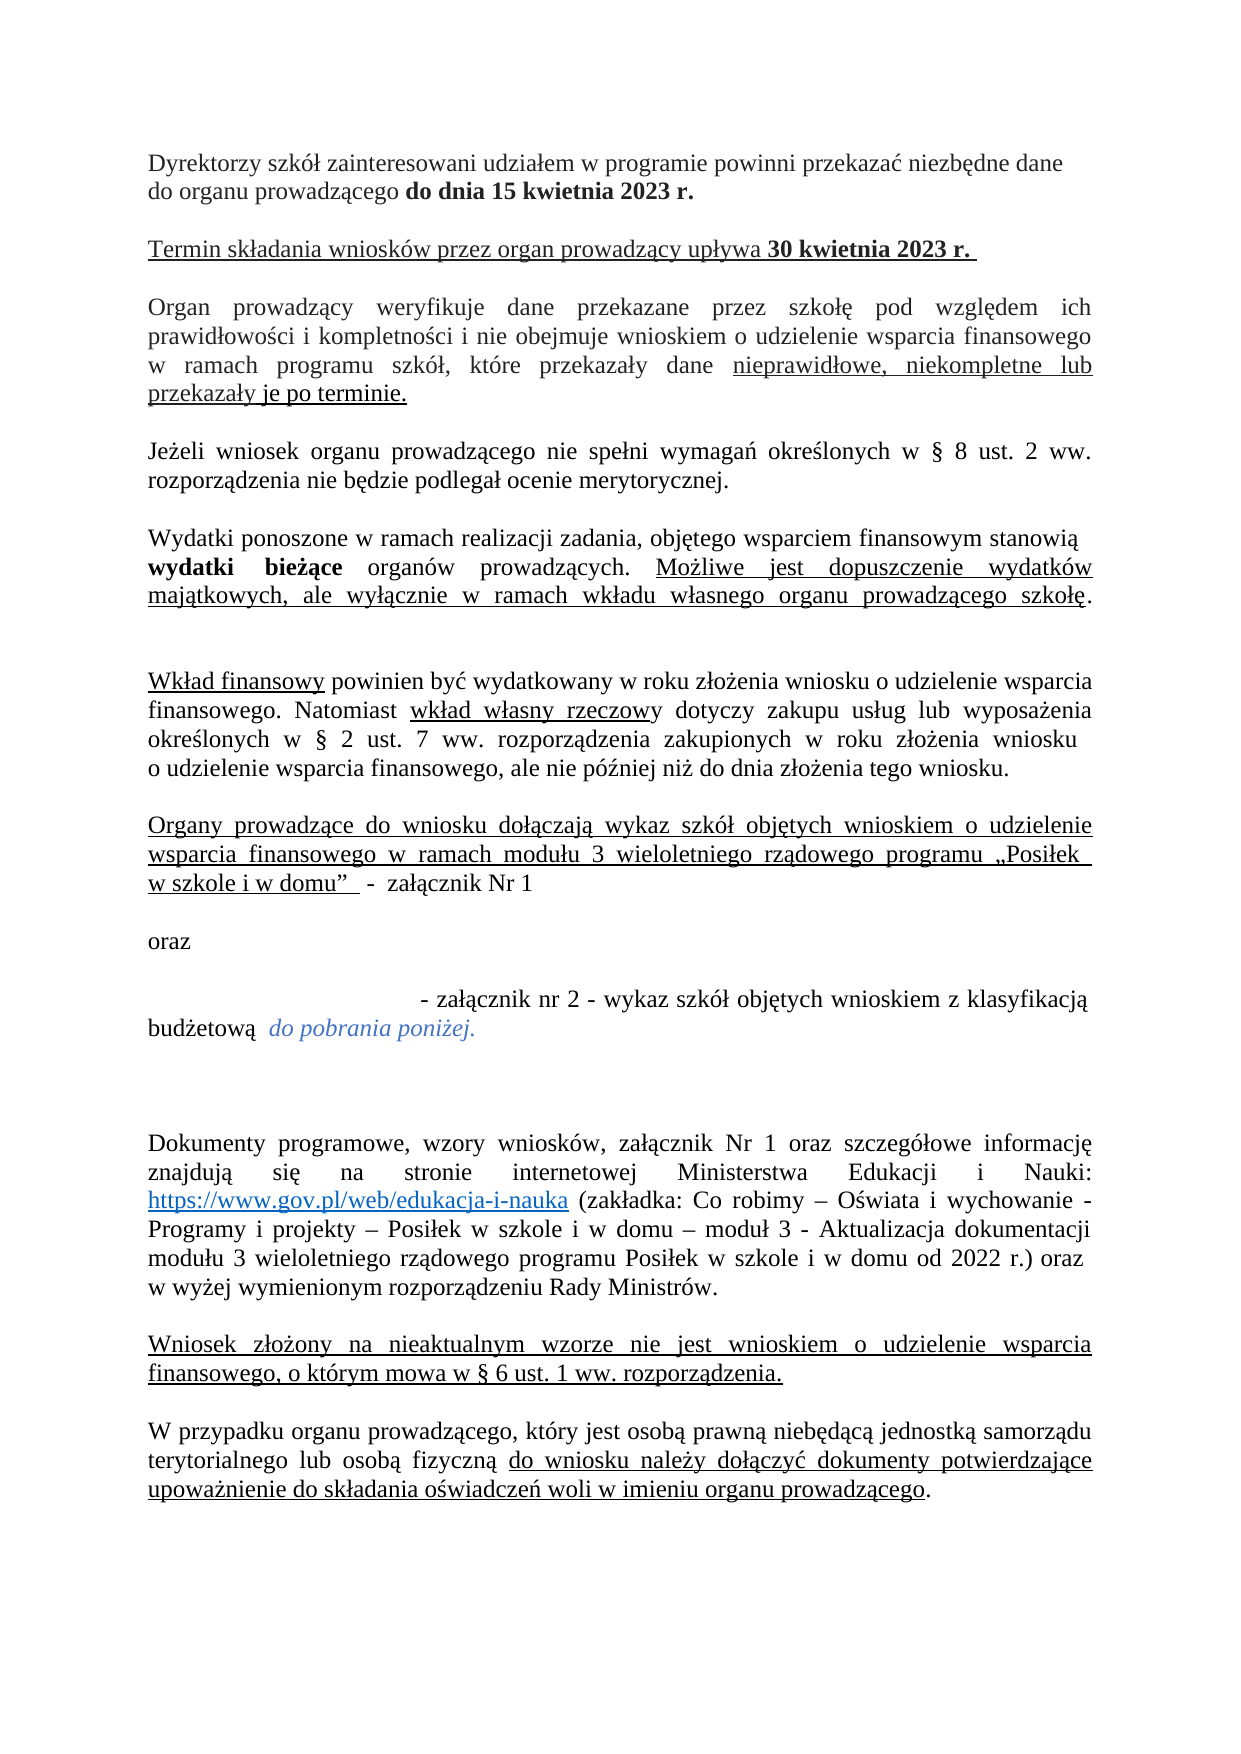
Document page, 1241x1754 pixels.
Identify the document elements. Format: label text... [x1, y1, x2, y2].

text - załącznik nr 2 - wykaz szkół objętych wnioskiem z klasyfikacją budżetową do pobrania poniżej. [148, 984, 1093, 1041]
text Wniosek złożony na nieaktualnym wzorze nie jest wnioskiem o udzielenie wsparcia finansowego, o którym mowa w § 6 ust. 1 ww. rozporządzenia. [148, 1329, 1093, 1387]
text Organy prowadzące do wniosku dołączają wykaz szkół objętych wnioskiem o udzielenie wsparcia finansowego w ramach modułu 3 wieloletniego rządowego programu „Posiłek w szkole i w domu” - załącznik Nr 1 [148, 837, 1093, 897]
text Dokumenty programowe, wzory wniosków, załącznik Nr 1 oraz szczegółowe informację znajdują się na stronie internetowej Ministerstwa Edukacji i Nauki: https://www.gov.pl/web/edukacja-i-nauka (zakładka: Co robimy – Oświata i wychowanie - Programy i projekty – Posiłek w szkole i w domu – moduł 3 - Aktualizacja dokumentacji modułu 3 wieloletniego rządowego programu Posiłek w szkole i w domu od 2022 r.) oraz w wyżej wymienionym rozporządzeniu Rady Ministrów. [148, 1128, 1093, 1300]
text Termin składania wniosków przez organ prowadzący upływa 30 kwietnia 2023 r. [148, 234, 1093, 263]
text Organy prowadzące do wniosku dołączają wykaz szkół objętych wnioskiem o udzielenie wsparcia finansowego w ramach modułu 3 wieloletniego rządowego programu „Posiłek w szkole i w domu” - załącznik Nr 1 [148, 811, 1093, 836]
text Wydatki ponoszone w ramach realizacji zadania, objętego wsparciem finansowym stanowią wydatki bieżące organów prowadzących. Możliwe jest dopuszczenie wydatków majątkowych, ale wyłącznie w ramach wkładu własnego organu prowadzącego szkołę. [148, 523, 1093, 637]
text Jeżeli wniosek organu prowadzącego nie spełni wymagań określonych w § 8 ust. 2 ww. rozporządzenia nie będzie podlegał ocenie merytorycznej. [148, 436, 1093, 494]
text Wkład finansowy powinien być wydatkowany w roku złożenia wniosku o udzielenie wsparcia finansowego. Natomiast wkład własny rzeczowy dotyczy zakupu usług lub wyposażenia określonych w § 2 ust. 7 ww. rozporządzenia zakupionych w roku złożenia wniosku o udzielenie wsparcia finansowego, ale nie później niż do dnia złożenia tego wniosku. [148, 666, 1093, 781]
text W przypadku organu prowadzącego, który jest osobą prawną niebędącą jednostką samorządu terytorialnego lub osobą fizyczną do wniosku należy dołączyć dokumenty potwierdzające upoważnienie do składania oświadczeń woli w imieniu organu prowadzącego. [148, 1416, 1093, 1502]
text Dyrektorzy szkół zainteresowani udziałem w programie powinni przekazać niezbędne dane do organu prowadzącego do dnia 15 kwietnia 2023 r. [148, 148, 1093, 205]
text oraz [148, 926, 1093, 955]
text Organ prowadzący weryfikuje dane przekazane przez szkołę pod względem ich prawidłowości i kompletności i nie obejmuje wnioskiem o udzielenie wsparcia finansowego w ramach programu szkół, które przekazały dane nieprawidłowe, niekompletne lub przekazały je po terminie. [148, 292, 1093, 407]
